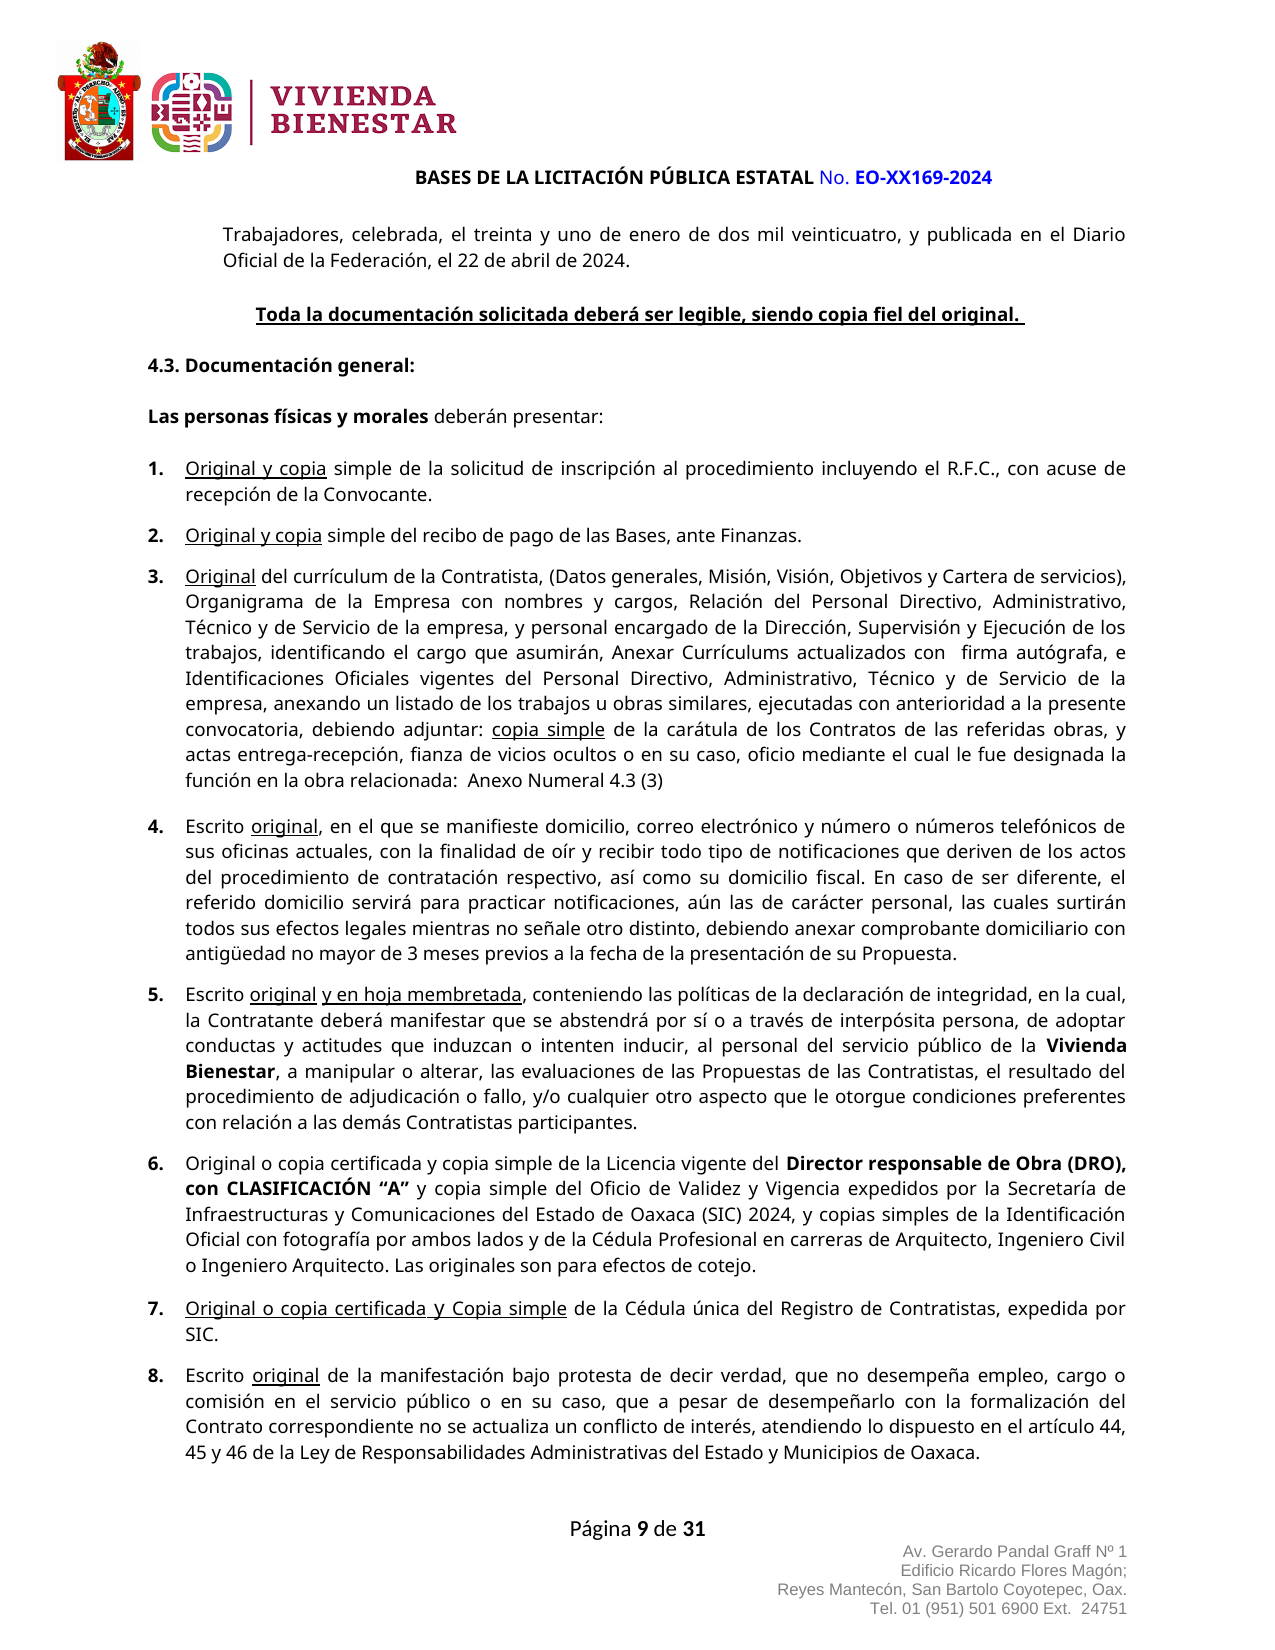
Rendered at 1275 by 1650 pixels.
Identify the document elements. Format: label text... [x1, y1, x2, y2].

text Las personas físicas y morales deberán presentar: [148, 404, 1127, 429]
picture [55, 41, 143, 163]
list Escrito original de la manifestación bajo protesta de decir verdad, que no desempeña empleo, cargo o comisión en el servicio público o en su caso, que a pesar de desempeñarlo con la formalización del Contrato correspondiente no se actualiza un conflicto de interés, atendiendo lo dispuesto en el artículo 44, 45 y 46 de la Ley de Responsabilidades Administrativas del Estado y Municipios de Oaxaca. [148, 1362, 1127, 1464]
text Toda la documentación solicitada deberá ser legible, siendo copia fiel del original. [148, 302, 1127, 327]
list Original y copia simple del recibo de pago de las Bases, ante Finanzas. [148, 522, 1127, 547]
list Original y copia simple de la solicitud de inscripción al procedimiento incluyendo el R.F.C., con acuse de recepción de la Convocante. [148, 456, 1127, 507]
list Original del currículum de la Contratista, (Datos generales, Misión, Visión, Objetivos y Cartera de servicios), Organigrama de la Empresa con nombres y cargos, Relación del Personal Directivo, Administrativo, Técnico y de Servicio de la empresa, y personal encargado de la Dirección, Supervisión y Ejecución de los trabajos, identificando el cargo que asumirán, Anexar Currículums actualizados con firma autógrafa, e Identificaciones Oficiales vigentes del Personal Directivo, Administrativo, Técnico y de Servicio de la empresa, anexando un listado de los trabajos u obras similares, ejecutadas con anterioridad a la presente convocatoria, debiendo adjuntar: copia simple de la carátula de los Contratos de las referidas obras, y actas entrega-recepción, fianza de vicios ocultos o en su caso, oficio mediante el cual le fue designada la función en la obra relacionada: Anexo Numeral 4.3 (3) [148, 563, 1127, 793]
list Original o copia certificada y Copia simple de la Cédula única del Registro de Contratistas, expedida por SIC. [148, 1293, 1127, 1347]
picture [147, 64, 473, 161]
list Original o copia certificada y copia simple de la Licencia vigente del Director responsable de Obra (DRO), con CLASIFICACIÓN “A” y copia simple del Oficio de Validez y Vigencia expedidos por la Secretaría de Infraestructuras y Comunicaciones del Estado de Oaxaca (SIC) 2024, y copias simples de la Identificación Oficial con fotografía por ambos lados y de la Cédula Profesional en carreras de Arquitecto, Ingeniero Civil o Ingeniero Arquitecto. Las originales son para efectos de cotejo. [148, 1150, 1127, 1278]
text 4.3. Documentación general: [148, 353, 1127, 378]
list Escrito original y en hoja membretada, conteniendo las políticas de la declaración de integridad, en la cual, la Contratante deberá manifestar que se abstendrá por sí o a través de interpósita persona, de adoptar conductas y actitudes que induzcan o intenten inducir, al personal del servicio público de la Vivienda Bienestar, a manipular o alterar, las evaluaciones de las Propuestas de las Contratistas, el resultado del procedimiento de adjudicación o fallo, y/o cualquier otro aspecto que le otorgue condiciones preferentes con relación a las demás Contratistas participantes. [148, 981, 1127, 1134]
list Escrito original, en el que se manifieste domicilio, correo electrónico y número o números telefónicos de sus oficinas actuales, con la finalidad de oír y recibir todo tipo de notificaciones que deriven de los actos del procedimiento de contratación respectivo, así como su domicilio fiscal. En caso de ser diferente, el referido domicilio servirá para practicar notificaciones, aún las de carácter personal, las cuales surtirán todos sus efectos legales mientras no señale otro distinto, debiendo anexar comprobante domiciliario con antigüedad no mayor de 3 meses previos a la fecha de la presentación de su Propuesta. [148, 813, 1127, 966]
